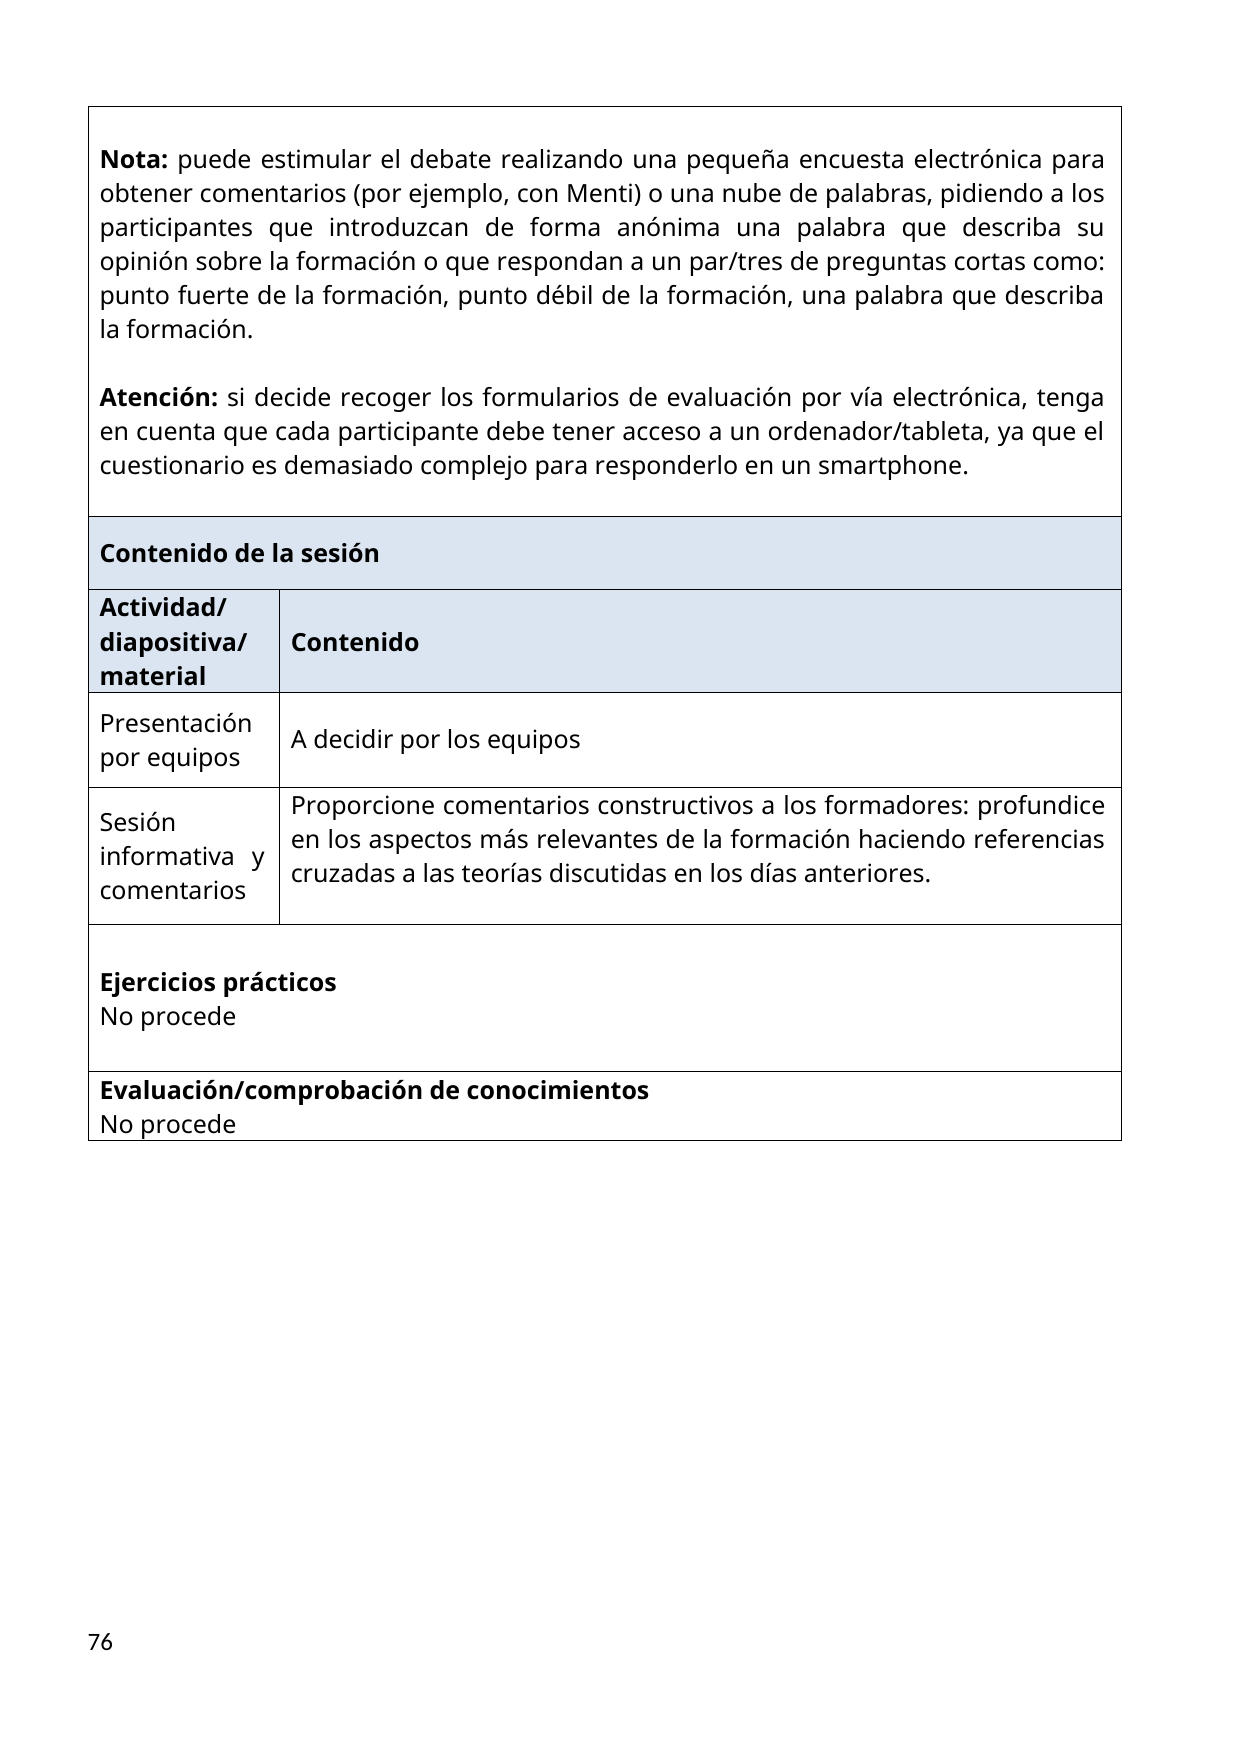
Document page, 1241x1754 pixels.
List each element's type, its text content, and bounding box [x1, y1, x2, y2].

table_cell Contenido [280, 590, 1121, 692]
table_cell Sesión informativa y comentarios [89, 788, 279, 924]
table_cell Evaluación/comprobación de conocimientos No procede [89, 1072, 1121, 1140]
table_cell Contenido de la sesión [89, 517, 1121, 589]
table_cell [89, 107, 1121, 516]
table_cell Actividad/diapositiva/material [89, 590, 279, 692]
table_cell Presentación por equipos [89, 693, 279, 787]
table_cell A decidir por los equipos [280, 693, 1121, 787]
table_cell Ejercicios prácticos No procede [89, 925, 1121, 1071]
table_cell Proporcione comentarios constructivos a los formadores: profundice en los aspectos más relevantes de la formación haciendo referencias cruzadas a las teorías discutidas en los días anteriores. [280, 788, 1121, 924]
